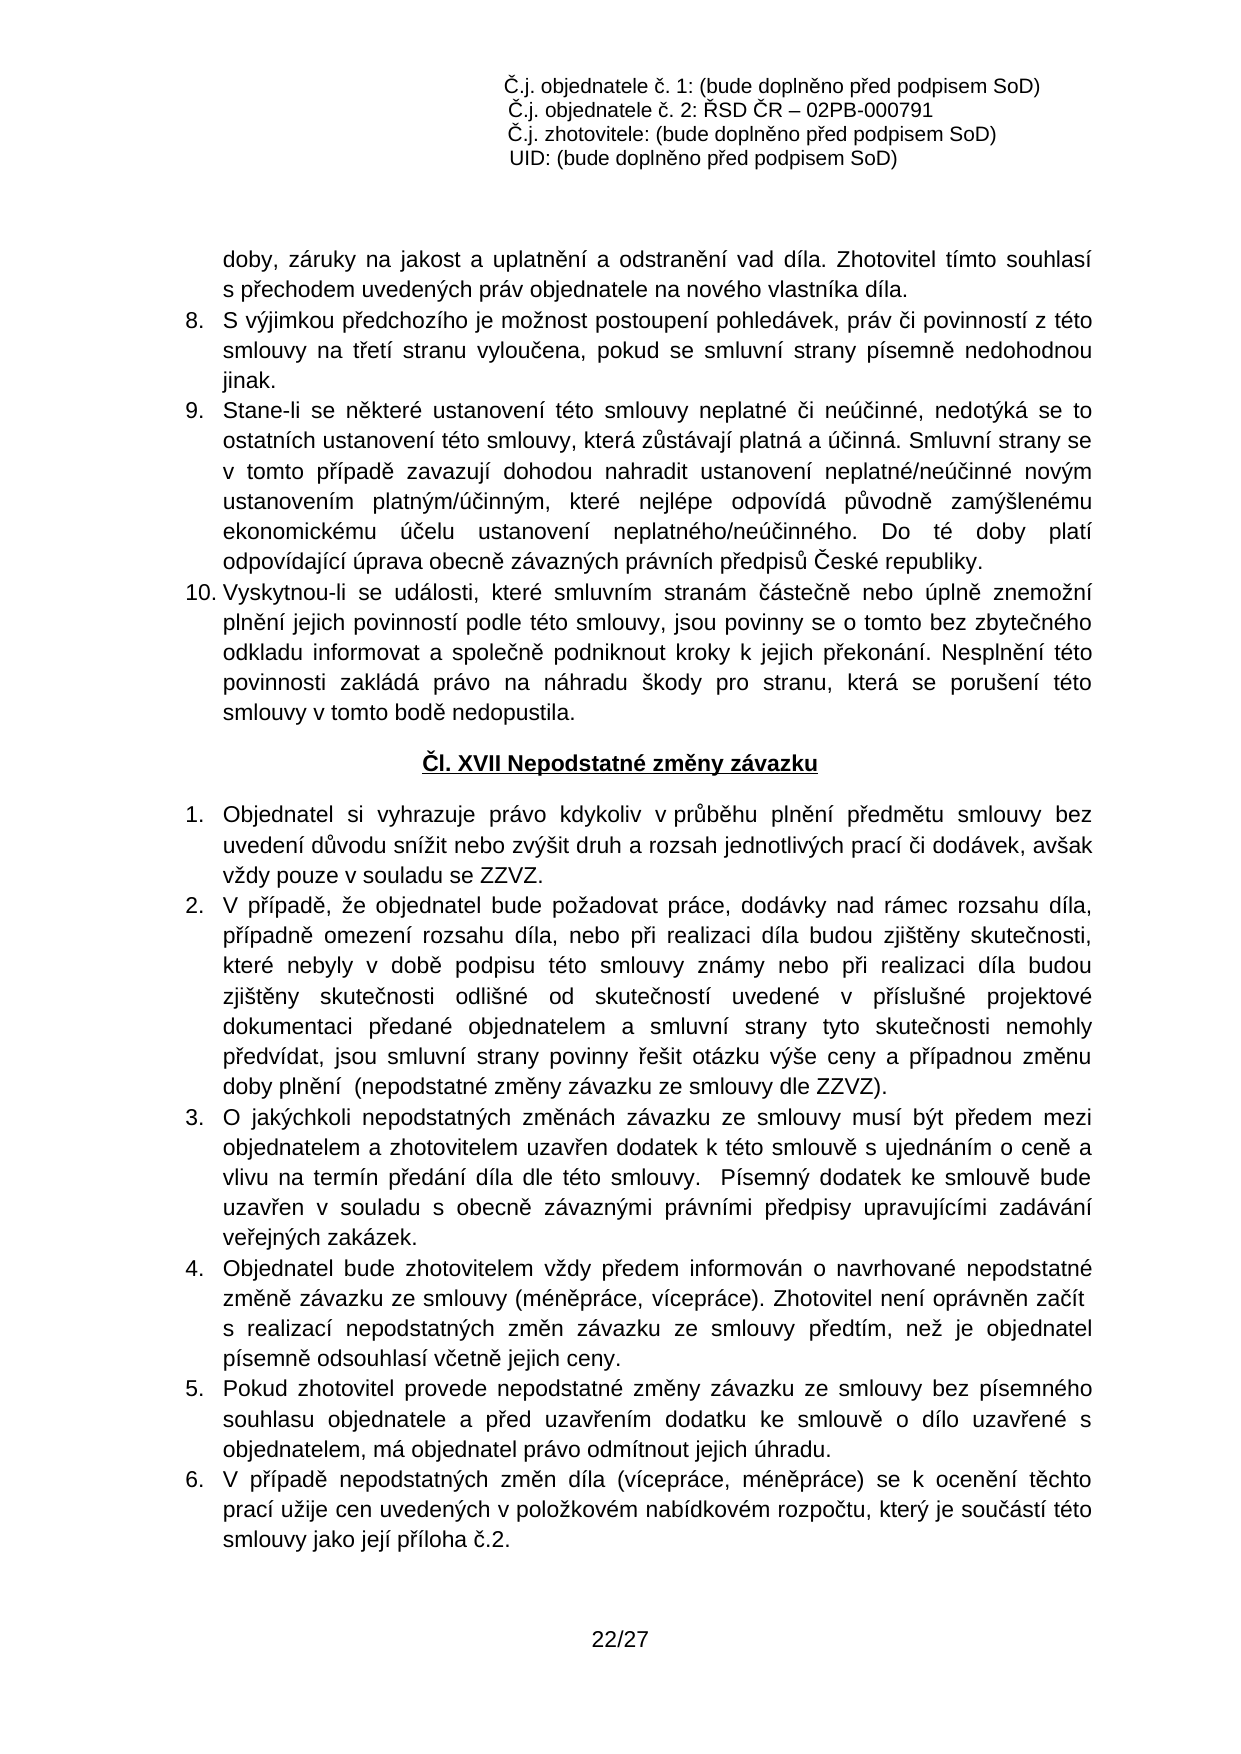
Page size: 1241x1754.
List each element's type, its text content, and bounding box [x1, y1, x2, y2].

list O jakýchkoli nepodstatných změnách závazku ze smlouvy musí být předem mezi objednatelem a zhotovitelem uzavřen dodatek k této smlouvě s ujednáním o ceně a vlivu na termín předání díla dle této smlouvy. Písemný dodatek ke smlouvě bude uzavřen v souladu s obecně závaznými právními předpisy upravujícími zadávání veřejných zakázek. [185, 1103, 1093, 1251]
text Čl. XVII Nepodstatné změny závazku [148, 750, 1093, 777]
list Objednatel si vyhrazuje právo kdykoliv v průběhu plnění předmětu smlouvy bez uvedení důvodu snížit nebo zvýšit druh a rozsah jednotlivých prací či dodávek, avšak vždy pouze v souladu se ZZVZ. [185, 801, 1093, 888]
list V případě nepodstatných změn díla (vícepráce, méněpráce) se k ocenění těchto prací užije cen uvedených v položkovém nabídkovém rozpočtu, který je součástí této smlouvy jako její příloha č.2. [185, 1466, 1093, 1553]
list Pokud zhotovitel provede nepodstatné změny závazku ze smlouvy bez písemného souhlasu objednatele a před uzavřením dodatku ke smlouvě o dílo uzavřené s objednatelem, má objednatel právo odmítnout jejich úhradu. [185, 1375, 1093, 1462]
list S výjimkou předchozího je možnost postoupení pohledávek, práv či povinností z této smlouvy na třetí stranu vyloučena, pokud se smluvní strany písemně nedohodnou jinak. [185, 307, 1093, 393]
list Objednatel bude zhotovitelem vždy předem informován o navrhované nepodstatné změně závazku ze smlouvy (méněpráce, vícepráce). Zhotovitel není oprávněn začít s realizací nepodstatných změn závazku ze smlouvy předtím, než je objednatel písemně odsouhlasí včetně jejich ceny. [185, 1254, 1093, 1372]
list Stane-li se některé ustanovení této smlouvy neplatné či neúčinné, nedotýká se to ostatních ustanovení této smlouvy, která zůstávají platná a účinná. Smluvní strany se v tomto případě zavazují dohodou nahradit ustanovení neplatné/neúčinné novým ustanovením platným/účinným, které nejlépe odpovídá původně zamýšlenému ekonomickému účelu ustanovení neplatného/neúčinného. Do té doby platí odpovídající úprava obecně závazných právních předpisů České republiky. [185, 397, 1093, 575]
list Vyskytnou-li se události, které smluvním stranám částečně nebo úplně znemožní plnění jejich povinností podle této smlouvy, jsou povinny se o tomto bez zbytečného odkladu informovat a společně podniknout kroky k jejich překonání. Nesplnění této povinnosti zakládá právo na náhradu škody pro stranu, která se porušení této smlouvy v tomto bodě nedopustila. [185, 578, 1093, 726]
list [185, 246, 1093, 303]
list V případě, že objednatel bude požadovat práce, dodávky nad rámec rozsahu díla, případně omezení rozsahu díla, nebo při realizaci díla budou zjištěny skutečnosti, které nebyly v době podpisu této smlouvy známy nebo při realizaci díla budou zjištěny skutečnosti odlišné od skutečností uvedené v příslušné projektové dokumentaci předané objednatelem a smluvní strany tyto skutečnosti nemohly předvídat, jsou smluvní strany povinny řešit otázku výše ceny a případnou změnu doby plnění (nepodstatné změny závazku ze smlouvy dle ZZVZ). [185, 892, 1093, 1100]
